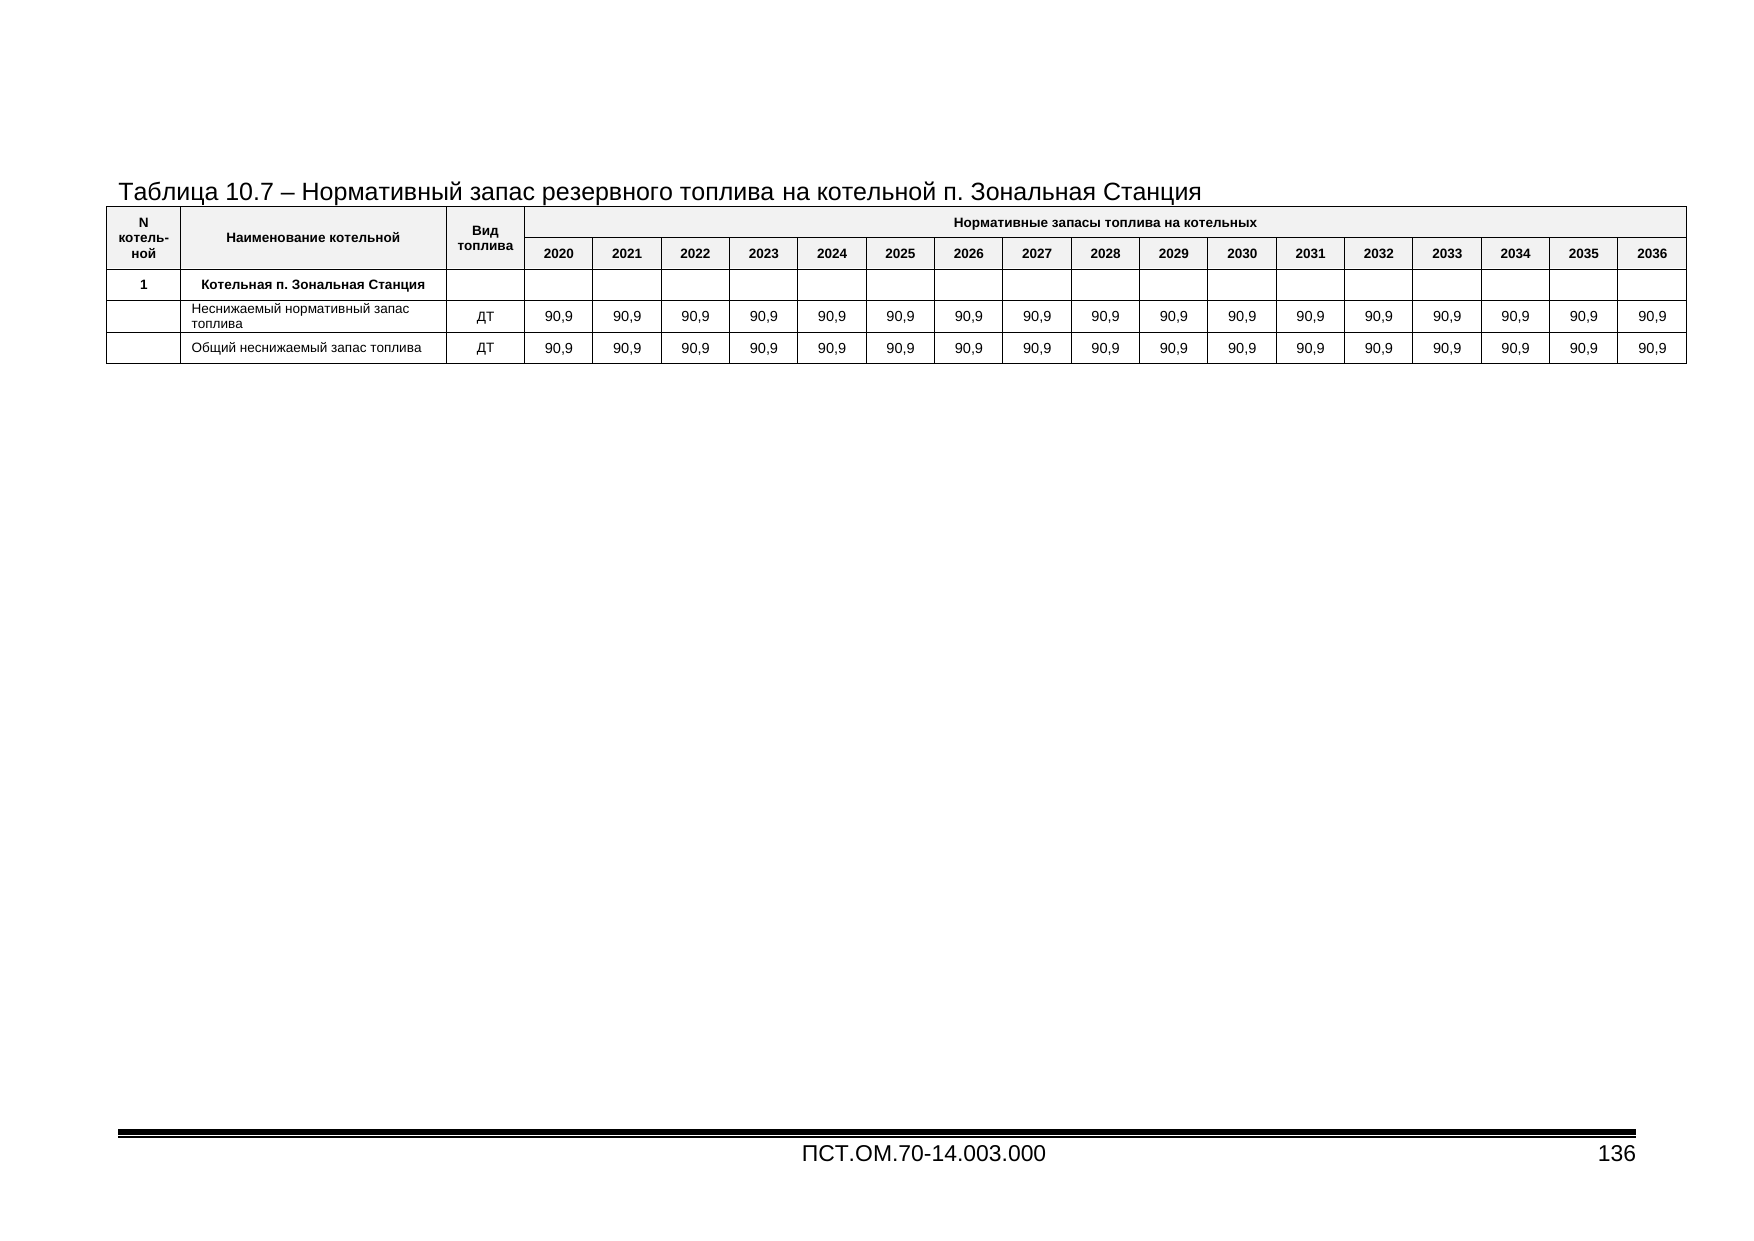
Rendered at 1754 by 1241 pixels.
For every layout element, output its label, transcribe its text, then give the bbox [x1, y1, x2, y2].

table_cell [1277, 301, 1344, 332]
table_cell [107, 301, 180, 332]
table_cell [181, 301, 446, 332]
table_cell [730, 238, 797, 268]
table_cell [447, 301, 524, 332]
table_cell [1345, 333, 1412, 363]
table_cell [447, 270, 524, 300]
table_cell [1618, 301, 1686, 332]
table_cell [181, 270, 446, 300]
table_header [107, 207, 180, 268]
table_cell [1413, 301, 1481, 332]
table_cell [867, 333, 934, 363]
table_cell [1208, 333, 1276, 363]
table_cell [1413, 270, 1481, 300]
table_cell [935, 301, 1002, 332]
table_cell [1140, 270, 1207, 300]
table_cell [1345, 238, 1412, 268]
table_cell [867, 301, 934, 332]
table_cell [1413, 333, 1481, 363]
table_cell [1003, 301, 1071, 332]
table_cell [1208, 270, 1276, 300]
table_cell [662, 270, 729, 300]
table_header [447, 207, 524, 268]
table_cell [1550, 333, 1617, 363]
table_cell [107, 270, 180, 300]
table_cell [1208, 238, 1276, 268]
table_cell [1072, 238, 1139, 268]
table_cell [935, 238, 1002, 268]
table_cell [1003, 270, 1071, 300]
subtitle Таблица 10.7 – Нормативный запас резервного топлива на котельной п. Зональная Станция [118, 177, 1636, 206]
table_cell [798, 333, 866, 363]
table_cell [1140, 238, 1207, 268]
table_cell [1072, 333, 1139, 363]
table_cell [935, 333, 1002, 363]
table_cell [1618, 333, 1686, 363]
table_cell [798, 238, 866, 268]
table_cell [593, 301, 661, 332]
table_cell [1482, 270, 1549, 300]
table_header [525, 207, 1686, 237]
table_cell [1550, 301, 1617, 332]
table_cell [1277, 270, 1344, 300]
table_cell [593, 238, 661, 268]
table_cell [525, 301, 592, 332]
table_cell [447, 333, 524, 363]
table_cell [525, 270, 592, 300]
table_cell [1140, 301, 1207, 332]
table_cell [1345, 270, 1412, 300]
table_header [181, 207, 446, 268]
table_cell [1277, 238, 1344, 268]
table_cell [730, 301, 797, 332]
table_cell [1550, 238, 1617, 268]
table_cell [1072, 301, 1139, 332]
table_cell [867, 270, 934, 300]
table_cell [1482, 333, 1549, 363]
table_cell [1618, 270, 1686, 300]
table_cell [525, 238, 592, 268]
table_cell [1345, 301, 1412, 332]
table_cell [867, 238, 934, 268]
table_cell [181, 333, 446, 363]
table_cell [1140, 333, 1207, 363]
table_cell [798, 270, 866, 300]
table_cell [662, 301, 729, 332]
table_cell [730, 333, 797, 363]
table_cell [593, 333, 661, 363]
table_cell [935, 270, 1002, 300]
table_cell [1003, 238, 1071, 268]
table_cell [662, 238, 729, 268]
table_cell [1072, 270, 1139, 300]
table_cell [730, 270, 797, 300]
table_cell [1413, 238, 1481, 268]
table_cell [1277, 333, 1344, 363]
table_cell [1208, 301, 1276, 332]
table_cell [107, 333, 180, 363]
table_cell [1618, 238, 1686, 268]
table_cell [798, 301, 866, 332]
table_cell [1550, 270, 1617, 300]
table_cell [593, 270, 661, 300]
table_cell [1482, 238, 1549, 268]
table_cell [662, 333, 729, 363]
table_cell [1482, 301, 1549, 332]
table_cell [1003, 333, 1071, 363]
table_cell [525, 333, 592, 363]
